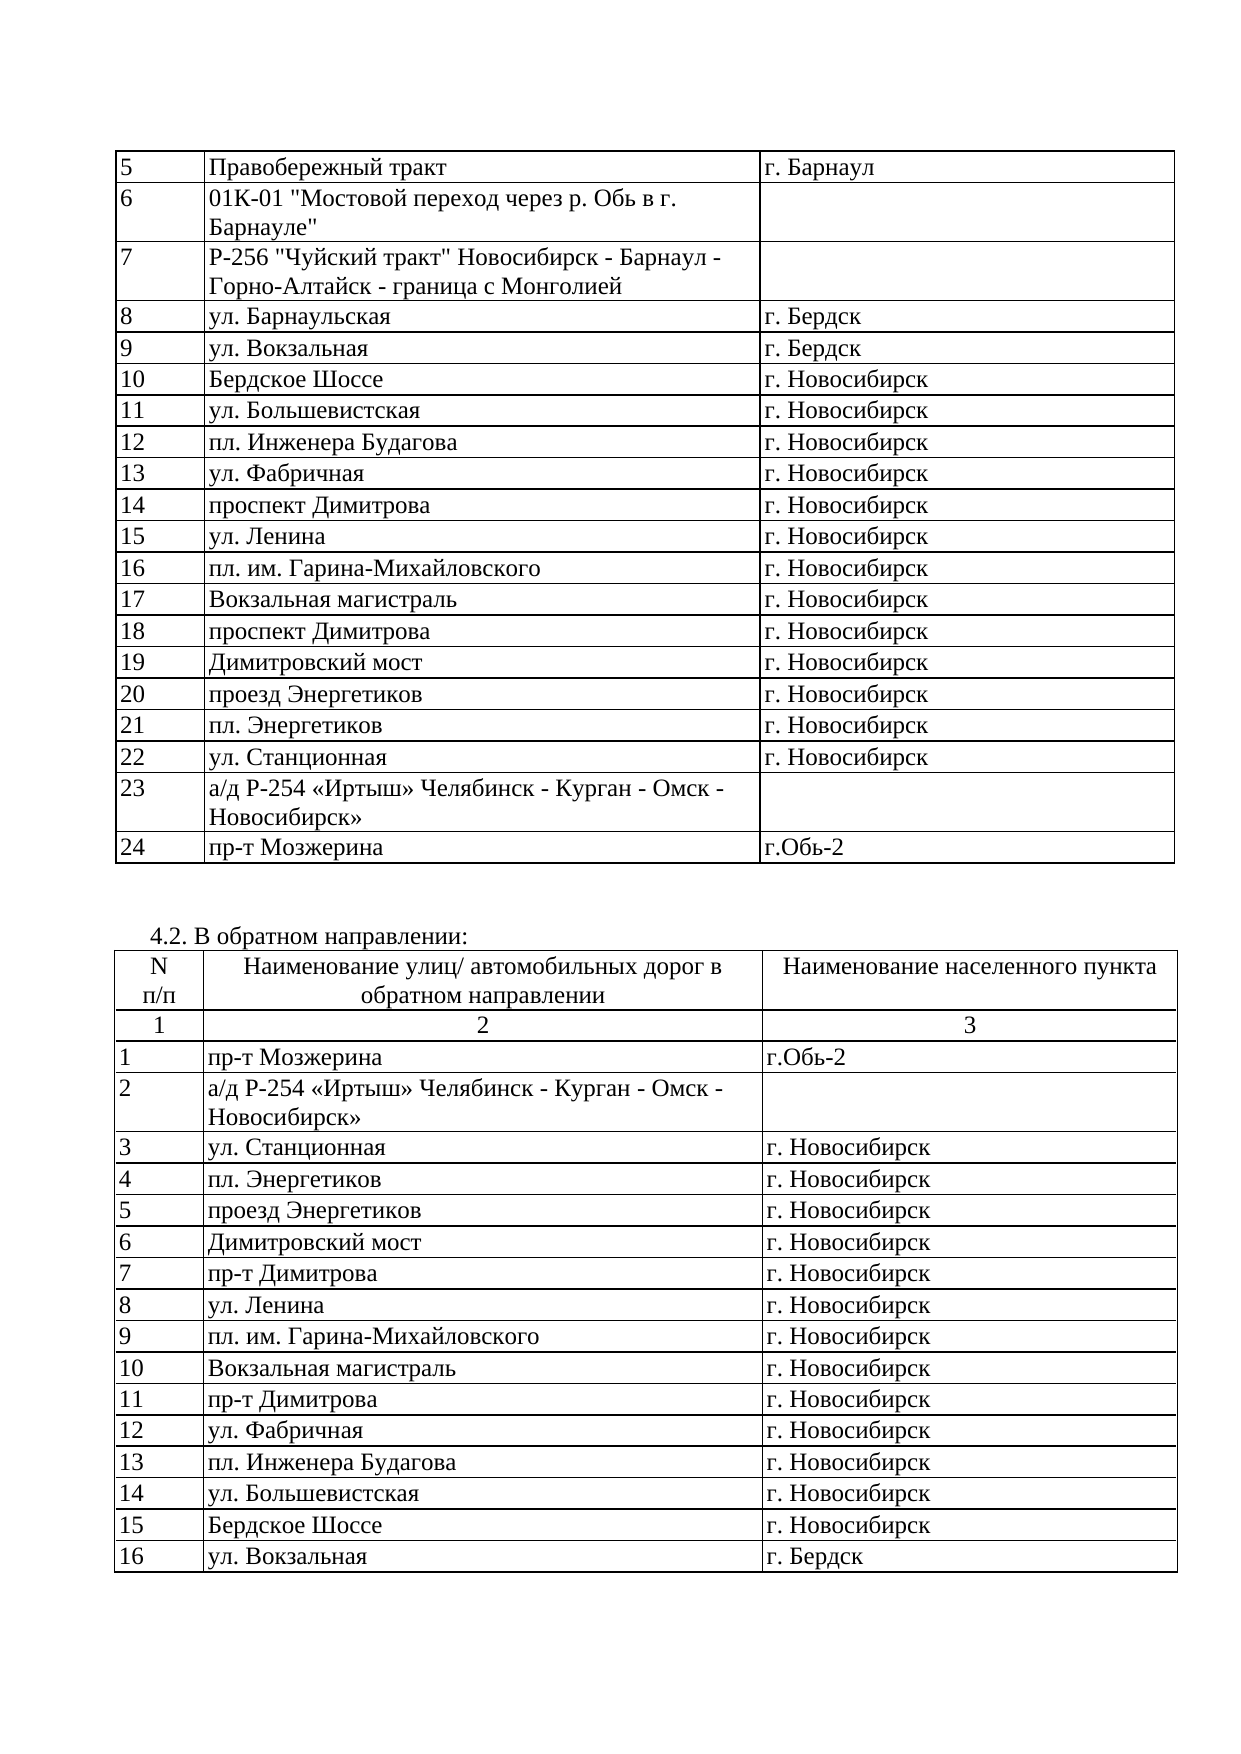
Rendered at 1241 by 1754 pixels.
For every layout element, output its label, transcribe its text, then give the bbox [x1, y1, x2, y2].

table_cell Вокзальная магистраль [204, 1353, 762, 1382]
table_cell 10 [115, 1352, 203, 1382]
table_cell 13 [117, 458, 204, 488]
table_cell а/д Р-254 «Иртыш» Челябинск - Курган - Омск - Новосибирск» [205, 773, 759, 831]
table_cell г. Новосибирск [761, 458, 1174, 488]
table_cell пр-т Димитрова [204, 1384, 762, 1414]
table_cell [761, 242, 1174, 299]
table_cell г. Новосибирск [761, 521, 1174, 551]
table_cell 24 [117, 832, 204, 862]
table_cell г. Бердск [763, 1540, 1177, 1571]
table_cell 15 [117, 521, 204, 551]
table_cell г. Новосибирск [763, 1162, 1177, 1194]
table_cell Вокзальная магистраль [205, 584, 759, 614]
table_cell пл. им. Гарина-Михайловского [204, 1321, 762, 1351]
table_header Наименование населенного пункта [763, 951, 1177, 1009]
table_cell г. Бердск [761, 301, 1174, 331]
table_cell Бердское Шоссе [205, 364, 759, 394]
table_cell 12 [115, 1415, 203, 1445]
table_cell 14 [117, 490, 204, 520]
table_cell 20 [117, 679, 204, 708]
table_cell ул. Фабричная [204, 1416, 762, 1445]
table_cell г. Новосибирск [763, 1445, 1177, 1477]
table_cell г. Новосибирск [761, 710, 1174, 740]
table_cell 01К-01 "Мостовой переход через р. Обь в г. Барнауле" [205, 183, 759, 241]
table_cell г.Обь-2 [763, 1040, 1177, 1072]
table_cell г. Новосибирск [761, 490, 1174, 520]
table_cell г. Новосибирск [763, 1508, 1177, 1540]
table_header Наименование улиц/ автомобильных дорог в обратном направлении [204, 951, 762, 1009]
table_cell 8 [115, 1289, 203, 1319]
table_cell 3 [115, 1132, 203, 1162]
table_cell 1 [115, 1010, 203, 1040]
table_cell 4 [115, 1163, 203, 1194]
table_cell г. Новосибирск [761, 742, 1174, 771]
table_cell 13 [115, 1446, 203, 1477]
table_cell ул. Вокзальная [205, 333, 759, 362]
table_cell пл. Энергетиков [204, 1164, 762, 1194]
table_cell 15 [115, 1509, 203, 1540]
table_cell 23 [117, 773, 204, 831]
table_cell г.Обь-2 [761, 832, 1174, 862]
table_cell ул. Фабричная [205, 458, 759, 488]
table_cell г. Новосибирск [763, 1257, 1177, 1288]
table_cell пр-т Мозжерина [204, 1042, 762, 1072]
table_cell пл. им. Гарина-Михайловского [205, 553, 759, 583]
table_cell г. Новосибирск [761, 616, 1174, 646]
table_cell 5 [115, 1195, 203, 1225]
table_cell пл. Энергетиков [205, 710, 759, 740]
table_cell ул. Вокзальная [204, 1541, 762, 1571]
table_cell г. Новосибирск [761, 647, 1174, 677]
table_cell ул. Станционная [205, 742, 759, 771]
table_cell г. Новосибирск [761, 396, 1174, 425]
table_cell проезд Энергетиков [204, 1195, 762, 1225]
table_cell 6 [115, 1226, 203, 1257]
table_cell 18 [117, 616, 204, 646]
table_cell 14 [115, 1478, 203, 1508]
table_cell г. Новосибирск [763, 1414, 1177, 1445]
table_cell г. Барнаул [761, 152, 1174, 181]
table_cell г. Новосибирск [763, 1288, 1177, 1319]
table_cell пл. Инженера Будагова [204, 1447, 762, 1477]
table_cell 17 [117, 584, 204, 614]
table_cell 11 [115, 1384, 203, 1414]
table_cell 19 [117, 647, 204, 677]
table_cell 9 [115, 1321, 203, 1351]
table_cell 8 [117, 301, 204, 331]
table_cell Димитровский мост [205, 647, 759, 677]
table_cell ул. Большевистская [204, 1478, 762, 1508]
table_cell ул. Ленина [205, 521, 759, 551]
table_header N п/п [115, 951, 203, 1009]
table_cell г. Новосибирск [761, 584, 1174, 614]
table_cell ул. Станционная [204, 1132, 762, 1162]
table_cell Бердское Шоссе [204, 1510, 762, 1540]
table_cell 9 [117, 333, 204, 362]
table_cell г. Новосибирск [761, 679, 1174, 708]
table_cell Димитровский мост [204, 1227, 762, 1257]
table_cell 2 [115, 1073, 203, 1131]
table_cell г. Новосибирск [761, 427, 1174, 457]
table_cell проспект Димитрова [205, 490, 759, 520]
table_cell ул. Ленина [204, 1290, 762, 1319]
table_cell 2 [204, 1011, 762, 1040]
table_cell 5 [117, 152, 204, 181]
table_cell г. Новосибирск [763, 1194, 1177, 1225]
table_cell 1 [115, 1041, 203, 1072]
table_cell 3 [763, 1009, 1177, 1040]
table_cell 7 [117, 242, 204, 299]
table_cell г. Новосибирск [763, 1225, 1177, 1257]
table_cell г. Новосибирск [763, 1477, 1177, 1508]
table_cell г. Новосибирск [761, 364, 1174, 394]
table_cell пл. Инженера Будагова [205, 427, 759, 457]
table_cell 6 [117, 183, 204, 241]
table_cell ул. Барнаульская [205, 301, 759, 331]
table_cell 10 [117, 364, 204, 394]
table_cell г. Новосибирск [761, 553, 1174, 583]
table_cell г. Новосибирск [763, 1131, 1177, 1162]
table_cell [763, 1072, 1177, 1131]
table_cell проспект Димитрова [205, 616, 759, 646]
table_cell 21 [117, 710, 204, 740]
table_cell проезд Энергетиков [205, 679, 759, 708]
table_cell пр-т Димитрова [204, 1258, 762, 1288]
table_cell а/д Р-254 «Иртыш» Челябинск - Курган - Омск - Новосибирск» [204, 1073, 762, 1131]
table_cell 12 [117, 427, 204, 457]
table_cell ул. Большевистская [205, 396, 759, 425]
table_cell [761, 773, 1174, 831]
table_cell Правобережный тракт [205, 152, 759, 181]
table_cell 11 [117, 396, 204, 425]
table_cell Р-256 "Чуйский тракт" Новосибирск - Барнаул - Горно-Алтайск - граница с Монголией [205, 242, 759, 299]
table_cell г. Новосибирск [763, 1383, 1177, 1414]
table_cell г. Бердск [761, 333, 1174, 362]
table_cell г. Новосибирск [763, 1320, 1177, 1351]
table_cell 22 [117, 742, 204, 771]
table_cell г. Новосибирск [763, 1351, 1177, 1382]
table_cell 16 [117, 553, 204, 583]
table_cell 16 [115, 1541, 203, 1571]
table_cell 7 [115, 1258, 203, 1288]
table_cell [761, 183, 1174, 241]
text 4.2. В обратном направлении: [150, 921, 1090, 950]
table_cell пр-т Мозжерина [205, 832, 759, 862]
